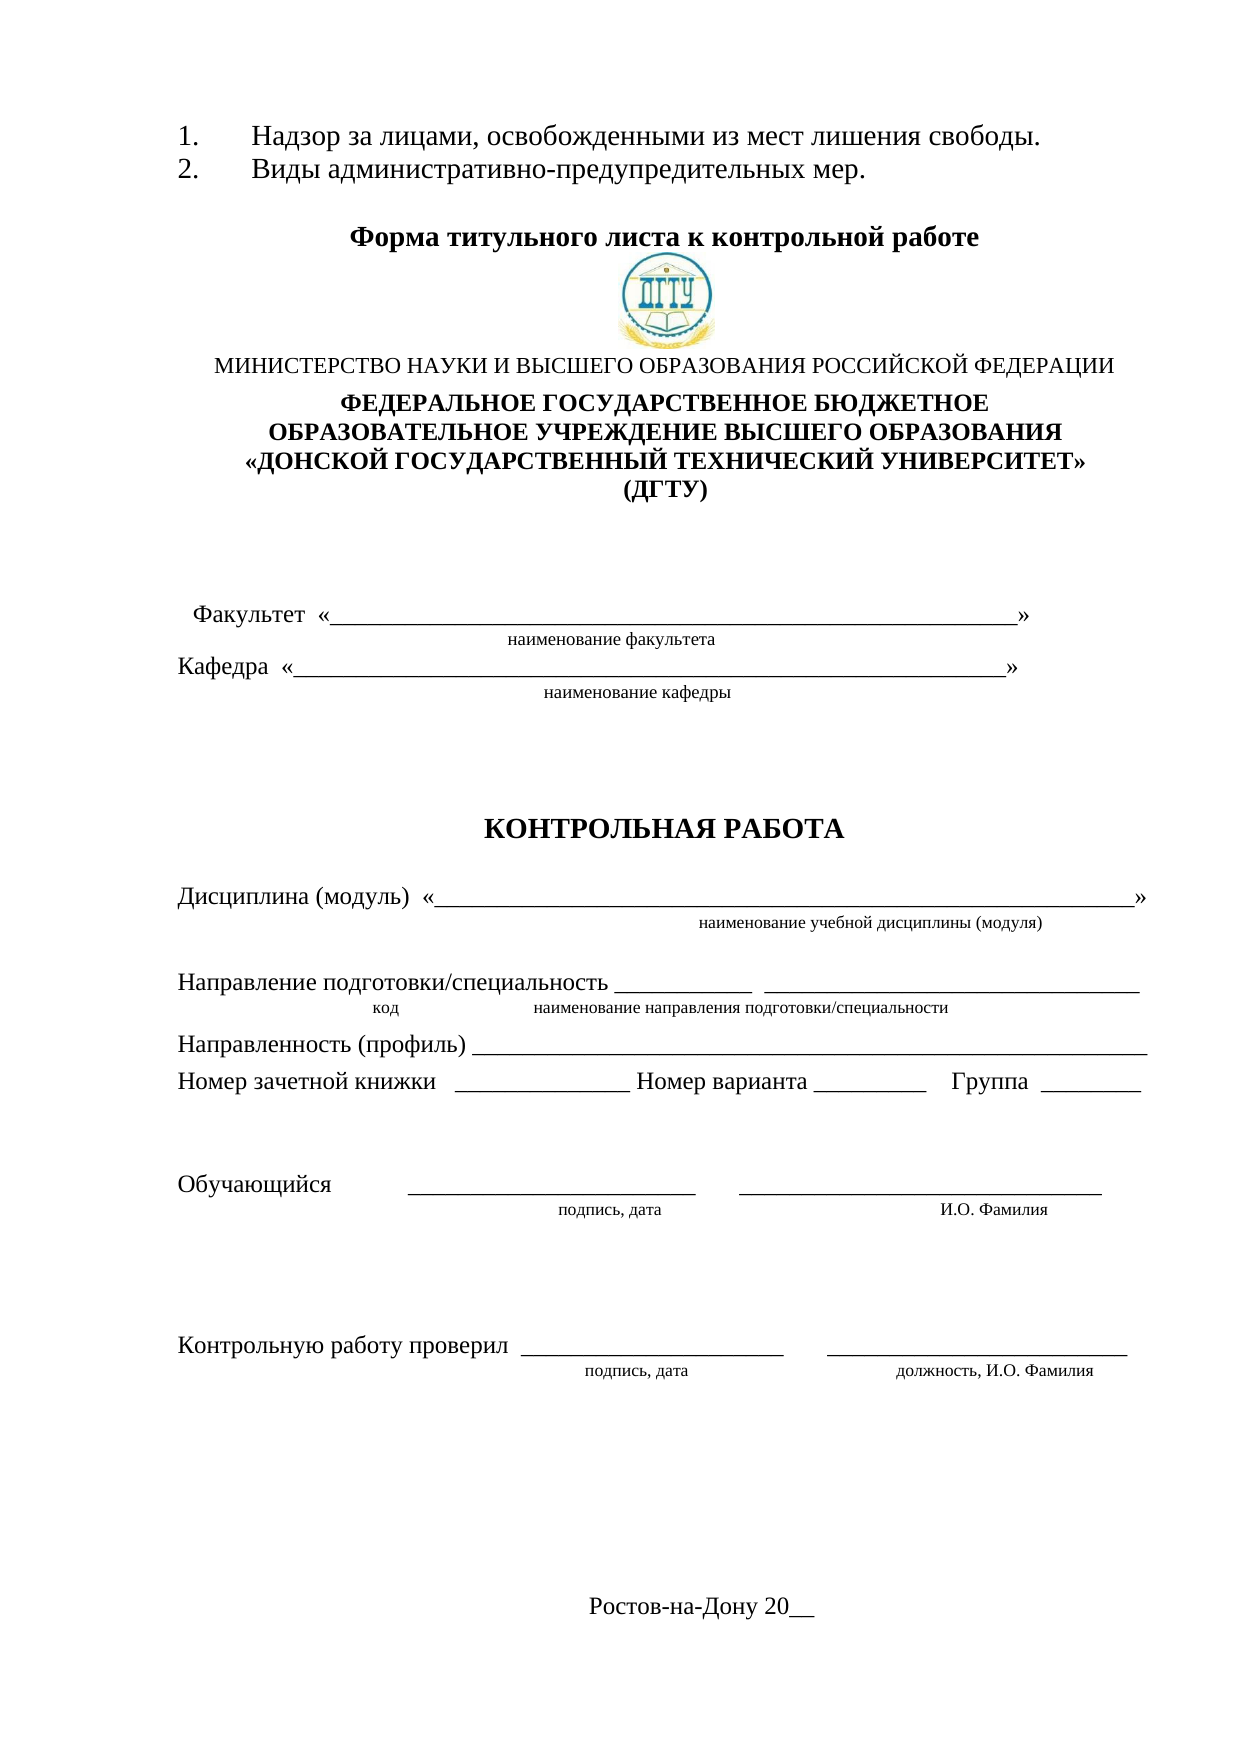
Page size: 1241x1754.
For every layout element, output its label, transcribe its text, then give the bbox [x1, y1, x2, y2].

text наименование учебной дисциплины (модуля) [698, 911, 1152, 932]
list Надзор за лицами, освобожденными из мест лишения свободы. [177, 118, 1152, 152]
text Форма титульного листа к контрольной работе [177, 219, 1152, 252]
text код наименование направления подготовки/специальности [177, 997, 1152, 1018]
text МИНИСТЕРСТВО НАУКИ И ВЫСШЕГО ОБРАЗОВАНИЯ РОССИЙСКОЙ ФЕДЕРАЦИИ [207, 352, 1122, 378]
text подпись, дата И.О. Фамилия [487, 1199, 1152, 1219]
list Виды административно-предупредительных мер. [177, 152, 1152, 185]
text Кафедра «_________________________________________________________» [177, 651, 1150, 680]
text Ростов-на-Дону 20__ [177, 1591, 1152, 1619]
text Номер зачетной книжки ______________ Номер варианта _________ Группа ________ [177, 1066, 1150, 1095]
text Контрольную работу проверил _____________________ ________________________ [177, 1330, 1150, 1359]
text подпись, дата должность, И.О. Фамилия [576, 1360, 1152, 1381]
text наименование кафедры [177, 681, 1152, 703]
picture [618, 252, 715, 349]
text Направленность (профиль) ______________________________________________________ [177, 1029, 1150, 1058]
text КОНТРОЛЬНАЯ РАБОТА [231, 811, 1098, 845]
text Обучающийся _______________________ _____________________________ [177, 1169, 1152, 1197]
text Направление подготовки/специальность ___________ ______________________________ [177, 967, 1150, 996]
text ФЕДЕРАЛЬНОЕ ГОСУДАРСТВЕННОЕ БЮДЖЕТНОЕ ОБРАЗОВАТЕЛЬНОЕ УЧРЕЖДЕНИЕ ВЫСШЕГО ОБРАЗОВАНИЯ «ДОНСКОЙ ГОСУДАРСТВЕННЫЙ ТЕХНИЧЕСКИЙ УНИВЕРСИТЕТ» (ДГТУ) [231, 388, 1099, 503]
text Дисциплина (модуль) «________________________________________________________» [177, 881, 1150, 910]
text Факультет «_______________________________________________________» наименование факультета [177, 599, 1046, 649]
